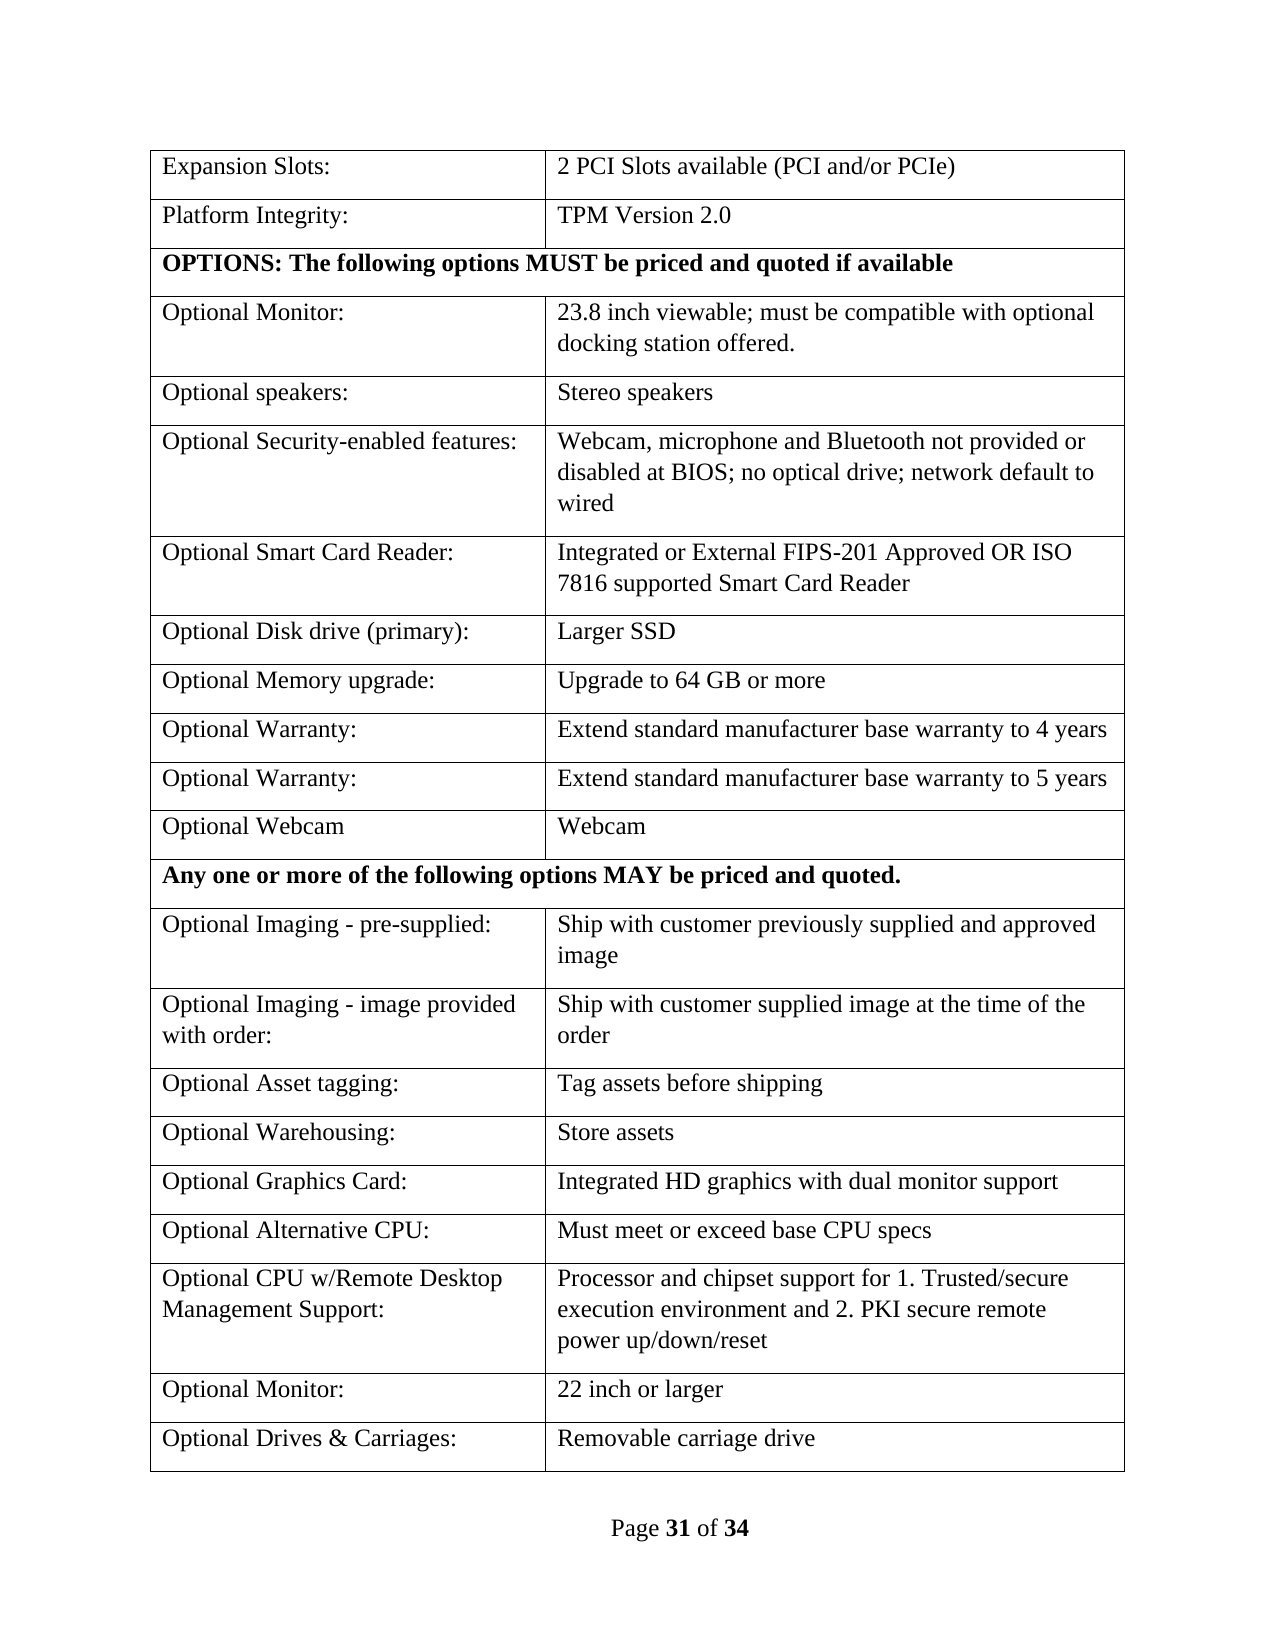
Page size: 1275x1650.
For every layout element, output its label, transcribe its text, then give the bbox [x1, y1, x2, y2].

table_cell Optional Warranty: [151, 763, 545, 810]
table_cell OPTIONS: The following options MUST be priced and quoted if available [151, 249, 1124, 296]
table_cell Optional Alternative CPU: [151, 1215, 545, 1262]
table_cell Optional Warranty: [151, 714, 545, 762]
table_cell Processor and chipset support for 1. Trusted/secure execution environment and 2. PKI secure remote power up/down/reset [546, 1264, 1124, 1373]
table_cell Integrated or External FIPS-201 Approved OR ISO 7816 supported Smart Card Reader [546, 537, 1124, 615]
table_cell Optional Memory upgrade: [151, 665, 545, 713]
table_cell Expansion Slots: [151, 151, 545, 199]
table_cell Extend standard manufacturer base warranty to 5 years [546, 763, 1124, 810]
table_cell Removable carriage drive [546, 1423, 1124, 1471]
table_cell Optional Webcam [151, 811, 545, 859]
table_cell Store assets [546, 1117, 1124, 1165]
table_cell Ship with customer supplied image at the time of the order [546, 989, 1124, 1067]
table_cell Optional Drives & Carriages: [151, 1423, 545, 1471]
table_cell Optional Imaging - image provided with order: [151, 989, 545, 1067]
table_cell Webcam, microphone and Bluetooth not provided or disabled at BIOS; no optical drive; network default to wired [546, 426, 1124, 536]
table_cell Optional Asset tagging: [151, 1069, 545, 1116]
table_cell Optional Security-enabled features: [151, 426, 545, 536]
table_cell Optional speakers: [151, 377, 545, 425]
table_cell TPM Version 2.0 [546, 200, 1124, 247]
table_cell 23.8 inch viewable; must be compatible with optional docking station offered. [546, 297, 1124, 376]
table_cell 22 inch or larger [546, 1374, 1124, 1422]
table_cell Integrated HD graphics with dual monitor support [546, 1166, 1124, 1214]
table_cell Any one or more of the following options MAY be priced and quoted. [151, 860, 1124, 908]
table_cell Optional Imaging - pre-supplied: [151, 909, 545, 988]
table_cell Optional Warehousing: [151, 1117, 545, 1165]
table_cell Stereo speakers [546, 377, 1124, 425]
table_cell Optional Monitor: [151, 297, 545, 376]
table_cell Optional Graphics Card: [151, 1166, 545, 1214]
table_cell Must meet or exceed base CPU specs [546, 1215, 1124, 1262]
table_cell Webcam [546, 811, 1124, 859]
table_cell Optional Smart Card Reader: [151, 537, 545, 615]
table_cell Ship with customer previously supplied and approved image [546, 909, 1124, 988]
table_cell Optional Monitor: [151, 1374, 545, 1422]
table_cell Larger SSD [546, 616, 1124, 664]
table_cell Tag assets before shipping [546, 1069, 1124, 1116]
table_cell Platform Integrity: [151, 200, 545, 247]
table_cell Optional CPU w/Remote Desktop Management Support: [151, 1264, 545, 1373]
table_cell Extend standard manufacturer base warranty to 4 years [546, 714, 1124, 762]
table_cell Optional Disk drive (primary): [151, 616, 545, 664]
table_cell 2 PCI Slots available (PCI and/or PCIe) [546, 151, 1124, 199]
table_cell Upgrade to 64 GB or more [546, 665, 1124, 713]
